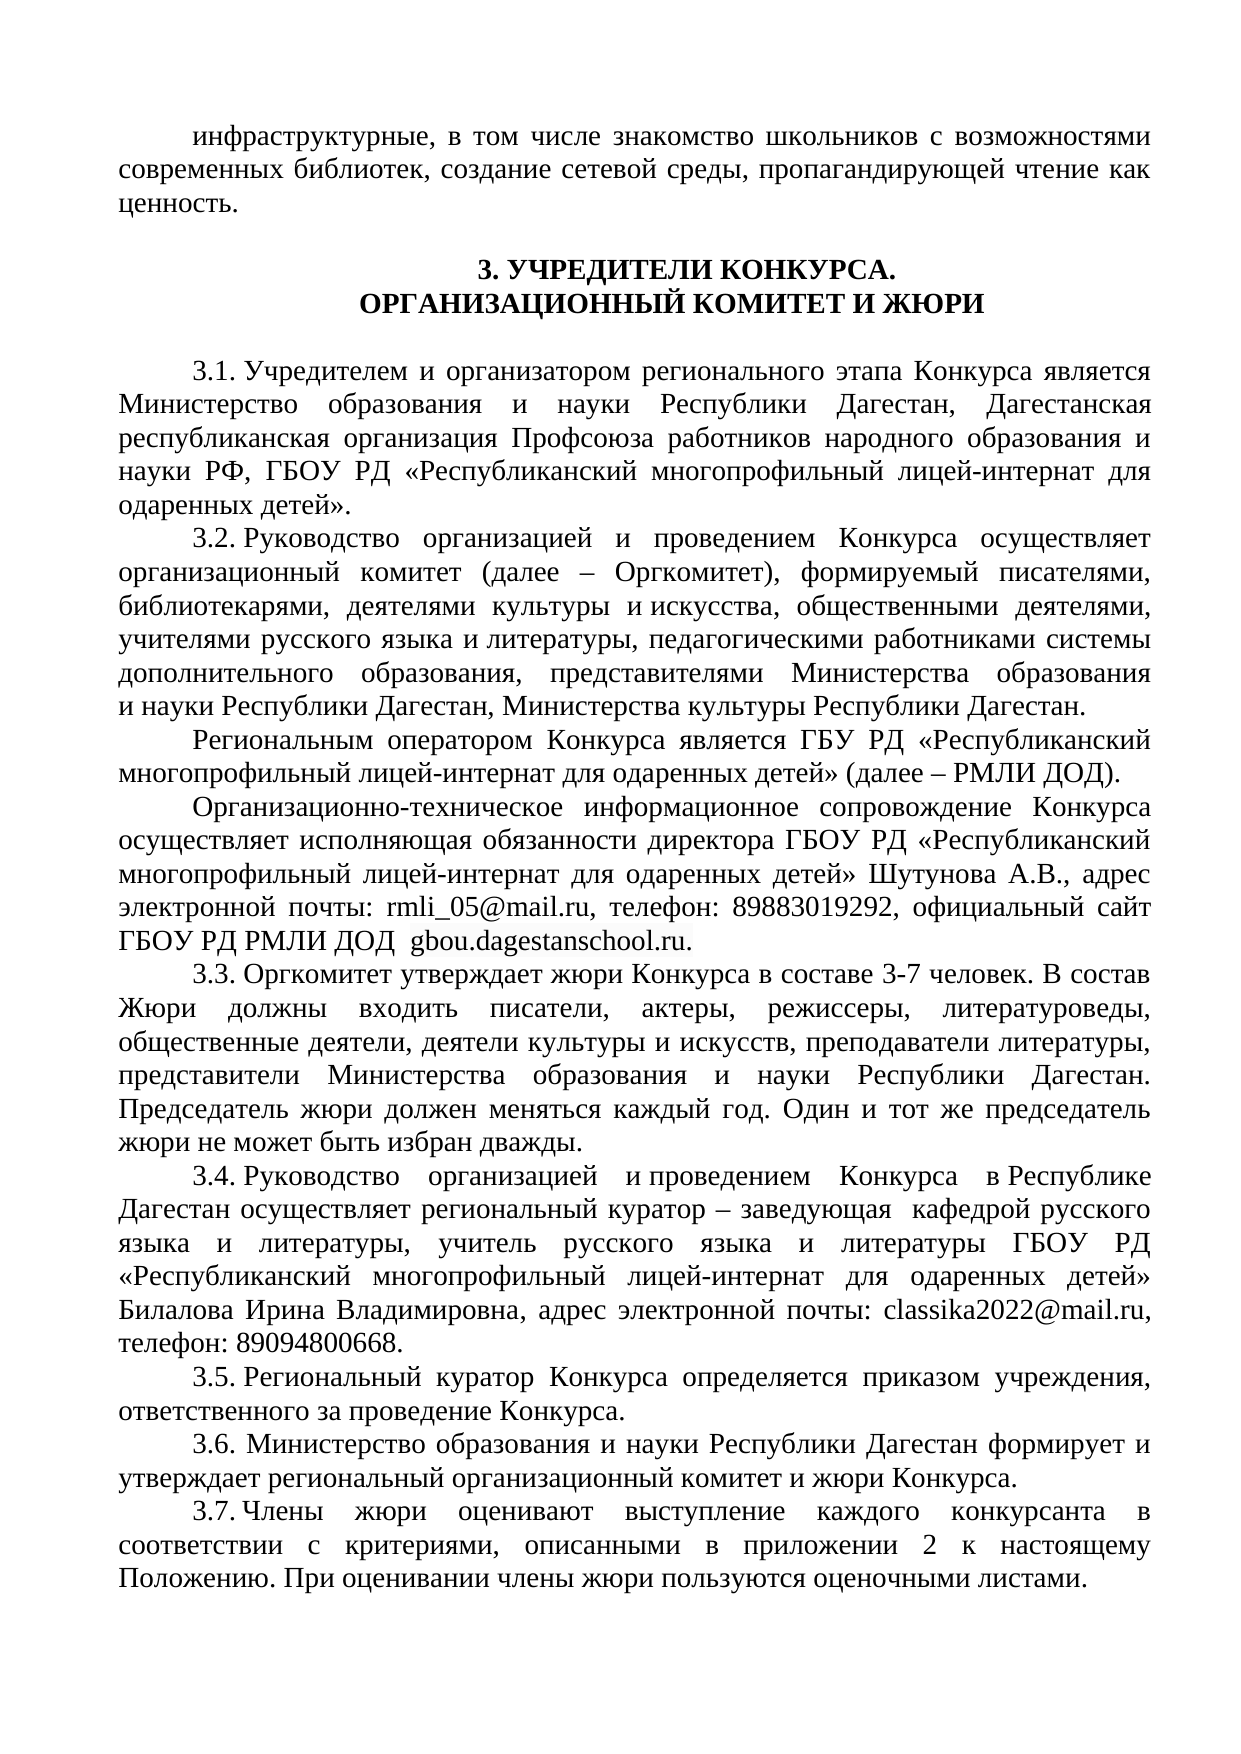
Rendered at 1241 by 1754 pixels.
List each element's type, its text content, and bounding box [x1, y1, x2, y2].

text инфраструктурные, в том числе знакомство школьников с возможностями современных библиотек, создание сетевой среды, пропагандирующей чтение как ценность. [118, 118, 1152, 219]
text Региональным оператором Конкурса является ГБУ РД «Республиканский многопрофильный лицей-интернат для одаренных детей» (далее – РМЛИ ДОД). [118, 722, 1152, 789]
text 3.6. Министерство образования и науки Республики Дагестан формирует и утверждает региональный организационный комитет и жюри Конкурса. [118, 1426, 1152, 1493]
text 3.4. Руководство организацией и проведением Конкурса в Республике Дагестан осуществляет региональный куратор – заведующая кафедрой русского языка и литературы, учитель русского языка и литературы ГБОУ РД «Республиканский многопрофильный лицей-интернат для одаренных детей» Билалова Ирина Владимировна, адрес электронной почты: classika2022@mail.ru, телефон: 89094800668. [118, 1158, 1152, 1359]
text 3.7. Члены жюри оценивают выступление каждого конкурсанта в соответствии с критериями, описанными в приложении 2 к настоящему Положению. При оценивании члены жюри пользуются оценочными листами. [118, 1493, 1152, 1594]
text 3.2. Руководство организацией и проведением Конкурса осуществляет организационный комитет (далее – Оргкомитет), формируемый писателями, библиотекарями, деятелями культуры и искусства, общественными деятелями, учителями русского языка и литературы, педагогическими работниками системы дополнительного образования, представителями Министерства образования и науки Республики Дагестан, Министерства культуры Республики Дагестан. [118, 521, 1152, 722]
text ОРГАНИЗАЦИОННЫЙ КОМИТЕТ И ЖЮРИ [118, 286, 1152, 319]
text Организационно-техническое информационное сопровождение Конкурса осуществляет исполняющая обязанности директора ГБОУ РД «Республиканский многопрофильный лицей-интернат для одаренных детей» Шутунова А.В., адрес электронной почты: rmli_05@mail.ru, телефон: 89883019292, официальный сайт ГБОУ РД РМЛИ ДОД gbou.dagestanschool.ru. [118, 789, 1152, 957]
text 3.1. Учредителем и организатором регионального этапа Конкурса является Министерство образования и науки Республики Дагестан, Дагестанская республиканская организация Профсоюза работников народного образования и науки РФ, ГБОУ РД «Республиканский многопрофильный лицей-интернат для одаренных детей». [118, 353, 1152, 521]
text 3.5. Региональный куратор Конкурса определяется приказом учреждения, ответственного за проведение Конкурса. [118, 1359, 1152, 1426]
text 3.3. Оргкомитет утверждает жюри Конкурса в составе 3-7 человек. В состав Жюри должны входить писатели, актеры, режиссеры, литературоведы, общественные деятели, деятели культуры и искусств, преподаватели литературы, представители Министерства образования и науки Республики Дагестан. Председатель жюри должен меняться каждый год. Один и тот же председатель жюри не может быть избран дважды. [118, 957, 1152, 1158]
text 3. УЧРЕДИТЕЛИ КОНКУРСА. [148, 252, 1152, 286]
